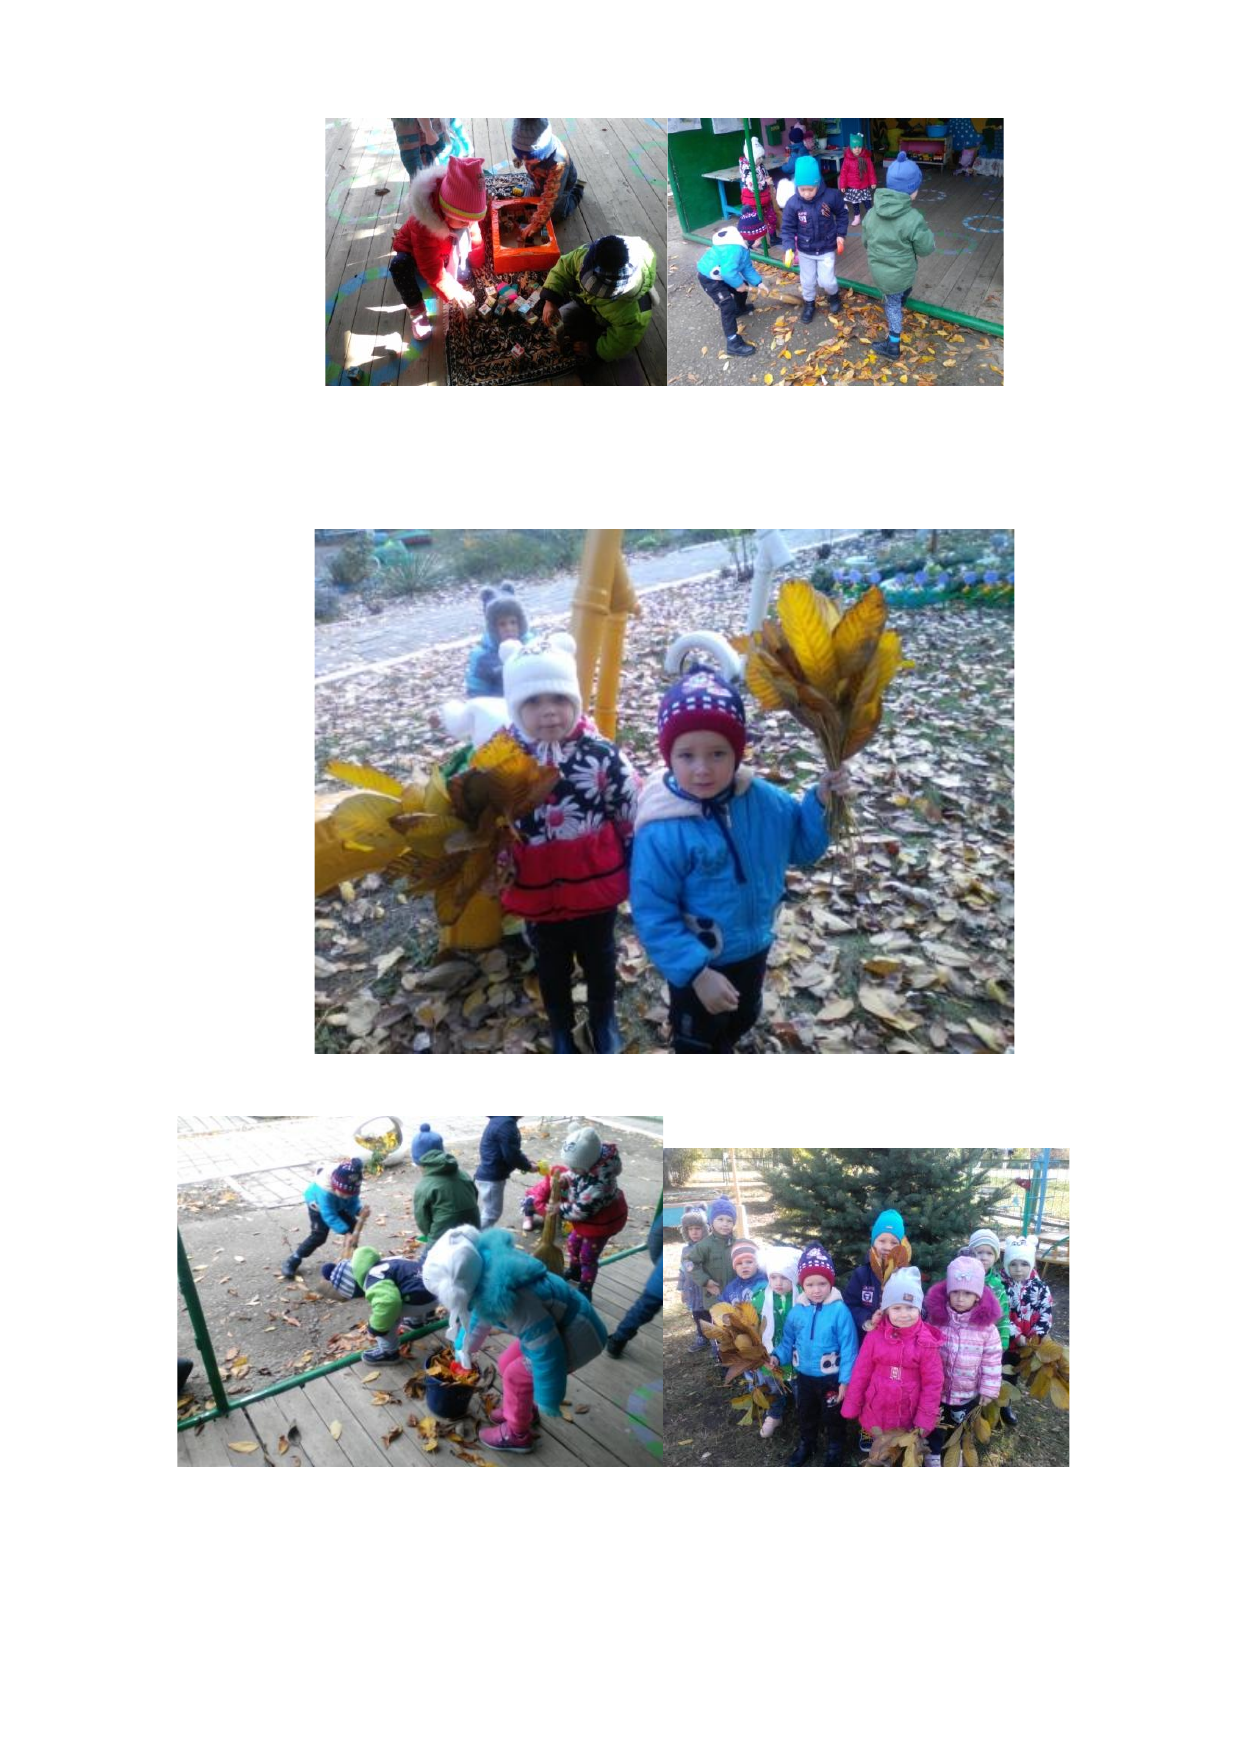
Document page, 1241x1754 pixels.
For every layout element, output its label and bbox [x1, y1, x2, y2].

picture [325, 118, 1004, 386]
picture [314, 529, 1015, 1054]
picture [177, 1116, 1070, 1467]
